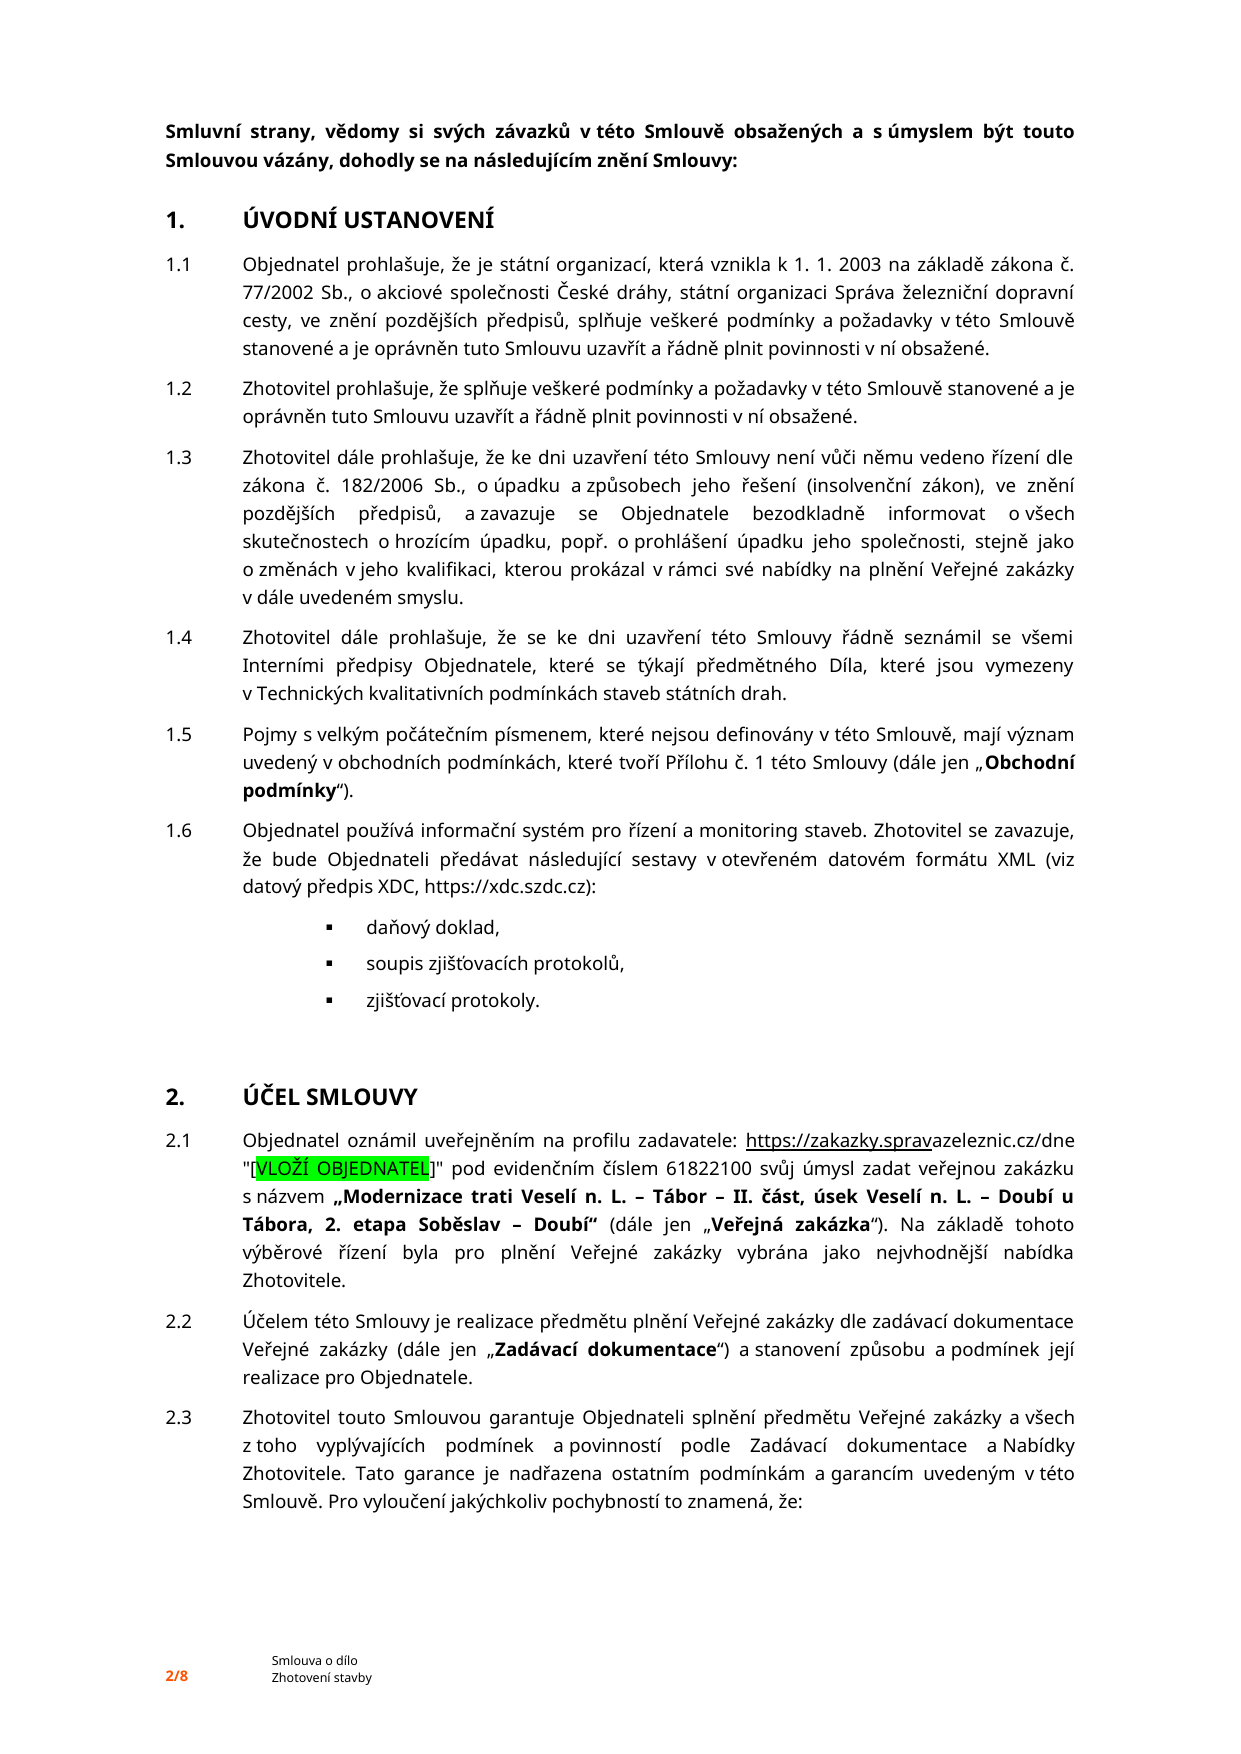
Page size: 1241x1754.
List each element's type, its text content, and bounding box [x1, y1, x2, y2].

text zjišťovací protokoly. [325, 987, 1075, 1013]
text Smluvní strany, vědomy si svých závazků v této Smlouvě obsažených a s úmyslem být touto Smlouvou vázány, dohodly se na následujícím znění Smlouvy: [165, 119, 1075, 172]
text Účelem této Smlouvy je realizace předmětu plnění Veřejné zakázky dle zadávací dokumentace Veřejné zakázky (dále jen „Zadávací dokumentace“) a stanovení způsobu a podmínek její realizace pro Objednatele. [165, 1308, 1075, 1390]
text Zhotovitel dále prohlašuje, že se ke dni uzavření této Smlouvy řádně seznámil se všemi Interními předpisy Objednatele, které se týkají předmětného Díla, které jsou vymezeny v Technických kvalitativních podmínkách staveb státních drah. [165, 625, 1075, 706]
text Zhotovitel prohlašuje, že splňuje veškeré podmínky a požadavky v této Smlouvě stanovené a je oprávněn tuto Smlouvu uzavřít a řádně plnit povinnosti v ní obsažené. [165, 376, 1075, 429]
text soupis zjišťovacích protokolů, [325, 951, 1075, 976]
text Objednatel prohlašuje, že je státní organizací, která vznikla k 1. 1. 2003 na základě zákona č. 77/2002 Sb., o akciové společnosti České dráhy, státní organizaci Správa železniční dopravní cesty, ve znění pozdějších předpisů, splňuje veškeré podmínky a požadavky v této Smlouvě stanovené a je oprávněn tuto Smlouvu uzavřít a řádně plnit povinnosti v ní obsažené. [165, 251, 1075, 361]
text Zhotovitel dále prohlašuje, že ke dni uzavření této Smlouvy není vůči němu vedeno řízení dle zákona č. 182/2006 Sb., o úpadku a způsobech jeho řešení (insolvenční zákon), ve znění pozdějších předpisů, a zavazuje se Objednatele bezodkladně informovat o všech skutečnostech o hrozícím úpadku, popř. o prohlášení úpadku jeho společnosti, stejně jako o změnách v jeho kvalifikaci, kterou prokázal v rámci své nabídky na plnění Veřejné zakázky v dále uvedeném smyslu. [165, 444, 1075, 610]
text Objednatel oznámil uveřejněním na profilu zadavatele: https://zakazky.spravazeleznic.cz/dne "[VLOŽÍ OBJEDNATEL]" pod evidenčním číslem 61822100 svůj úmysl zadat veřejnou zakázku s názvem „Modernizace trati Veselí n. L. – Tábor – II. část, úsek Veselí n. L. – Doubí u Tábora, 2. etapa Soběslav – Doubí“ (dále jen „Veřejná zakázka“). Na základě tohoto výběrové řízení byla pro plnění Veřejné zakázky vybrána jako nejvhodnější nabídka Zhotovitele. [165, 1127, 1075, 1293]
text Objednatel používá informační systém pro řízení a monitoring staveb. Zhotovitel se zavazuje, že bude Objednateli předávat následující sestavy v otevřeném datovém formátu XML (viz datový předpis XDC, https://xdc.szdc.cz): [165, 818, 1075, 899]
text Pojmy s velkým počátečním písmenem, které nejsou definovány v této Smlouvě, mají význam uvedený v obchodních podmínkách, které tvoří Přílohu č. 1 této Smlouvy (dále jen „Obchodní podmínky“). [165, 721, 1075, 803]
text Zhotovitel touto Smlouvou garantuje Objednateli splnění předmětu Veřejné zakázky a všech z toho vyplývajících podmínek a povinností podle Zadávací dokumentace a Nabídky Zhotovitele. Tato garance je nadřazena ostatním podmínkám a garancím uvedeným v této Smlouvě. Pro vyloučení jakýchkoliv pochybností to znamená, že: [165, 1405, 1075, 1514]
text ÚČEL SMLOUVY [165, 1081, 1075, 1112]
text ÚVODNÍ USTANOVENÍ [165, 204, 1075, 235]
text daňový doklad, [325, 914, 1075, 940]
